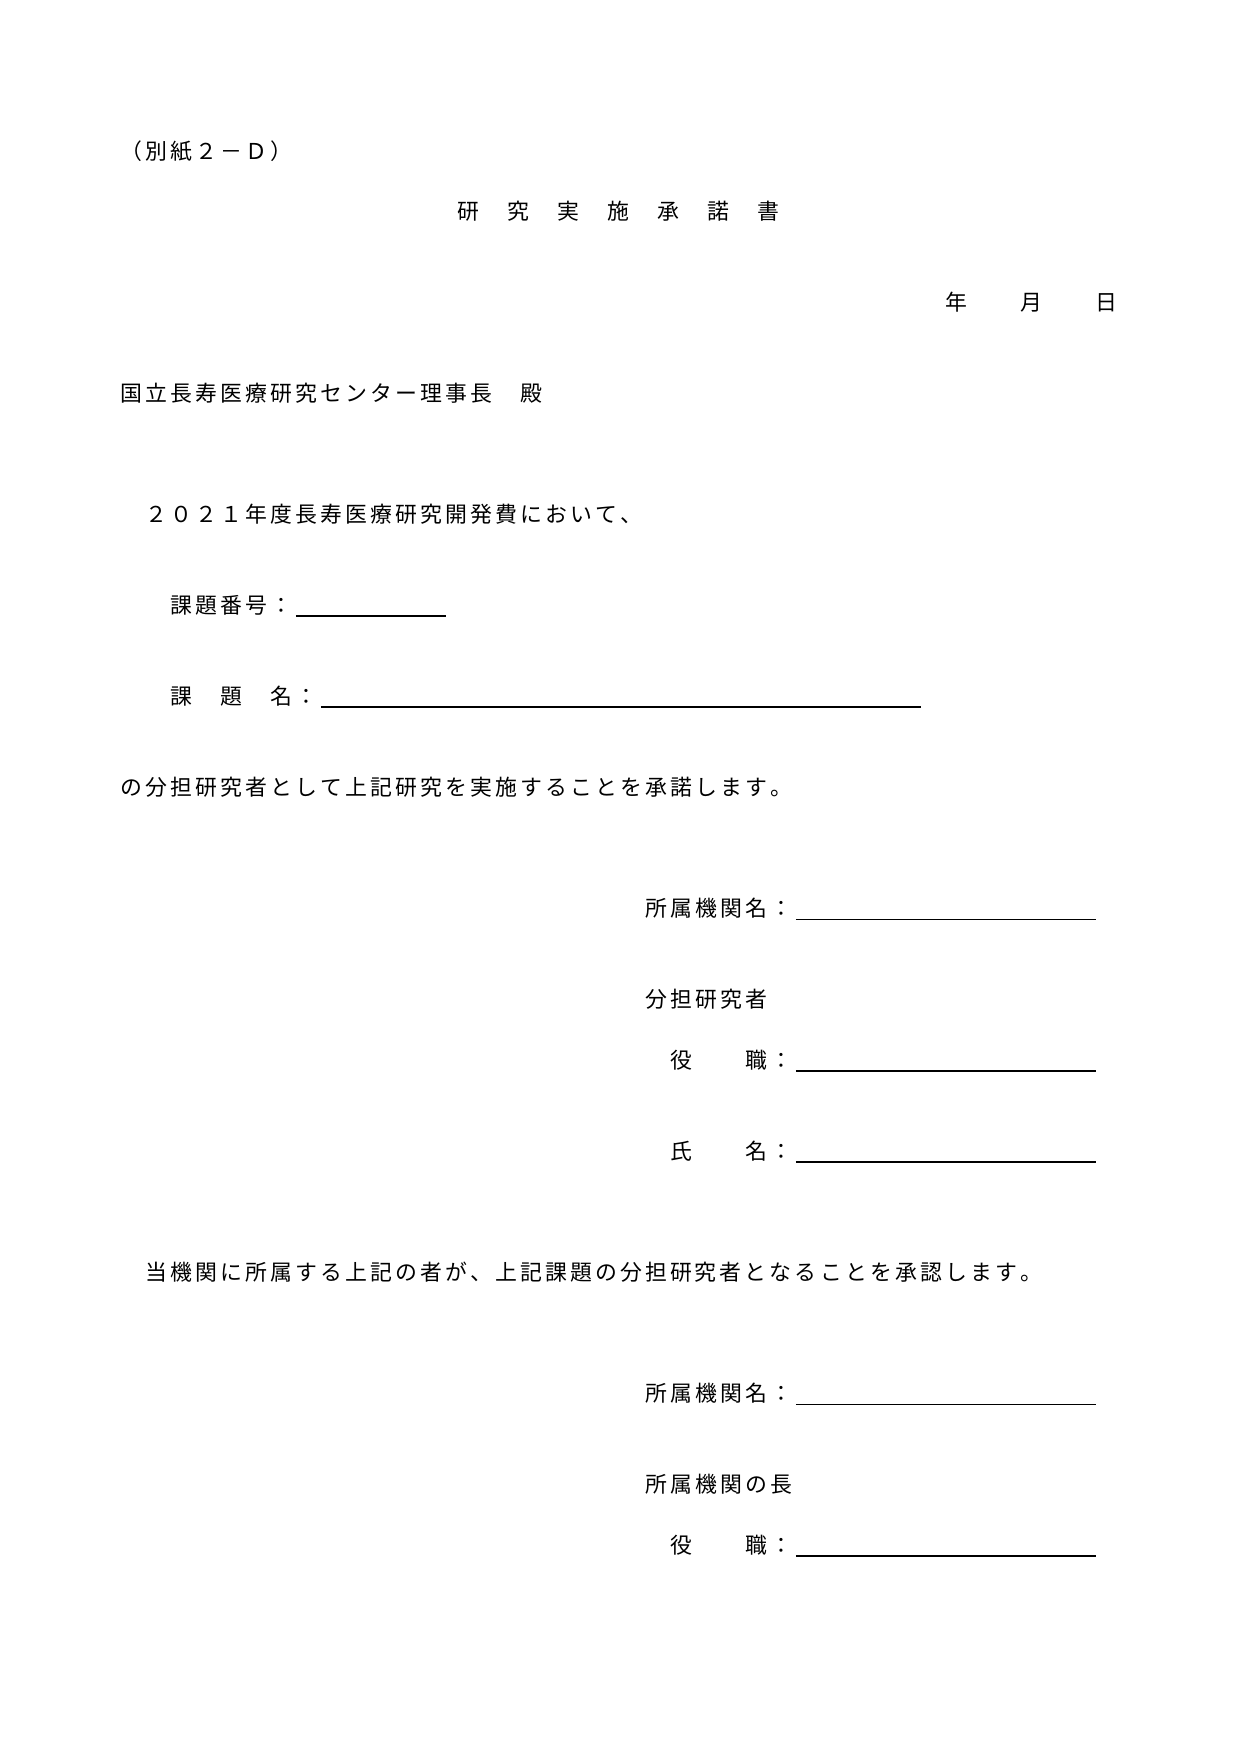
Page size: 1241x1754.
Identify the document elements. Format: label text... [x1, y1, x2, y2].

text の分担研究者として上記研究を実施することを承諾します。 [120, 756, 1120, 816]
text 氏 名： [622, 1119, 1120, 1180]
text 所属機関名： [622, 1362, 1120, 1423]
text 当機関に所属する上記の者が、上記課題の分担研究者となることを承認します。 [120, 1241, 1120, 1301]
text 課題番号： [120, 574, 1120, 634]
text 課 題 名： [120, 665, 1120, 725]
text 分担研究者 [622, 968, 1120, 1028]
text 国立長寿医療研究センター理事長 殿 [120, 362, 1120, 422]
text 所属機関の長 [622, 1453, 1120, 1513]
text 年 月 日 [120, 271, 1120, 331]
text 役 職： [622, 1513, 1120, 1574]
text 研 究 実 施 承 諾 書 [120, 180, 1120, 240]
text ２０２１年度長寿医療研究開発費において、 [120, 483, 1120, 543]
text 役 職： [622, 1028, 1120, 1089]
text （別紙２－Ｄ） [120, 119, 1120, 180]
text 所属機関名： [622, 877, 1120, 938]
